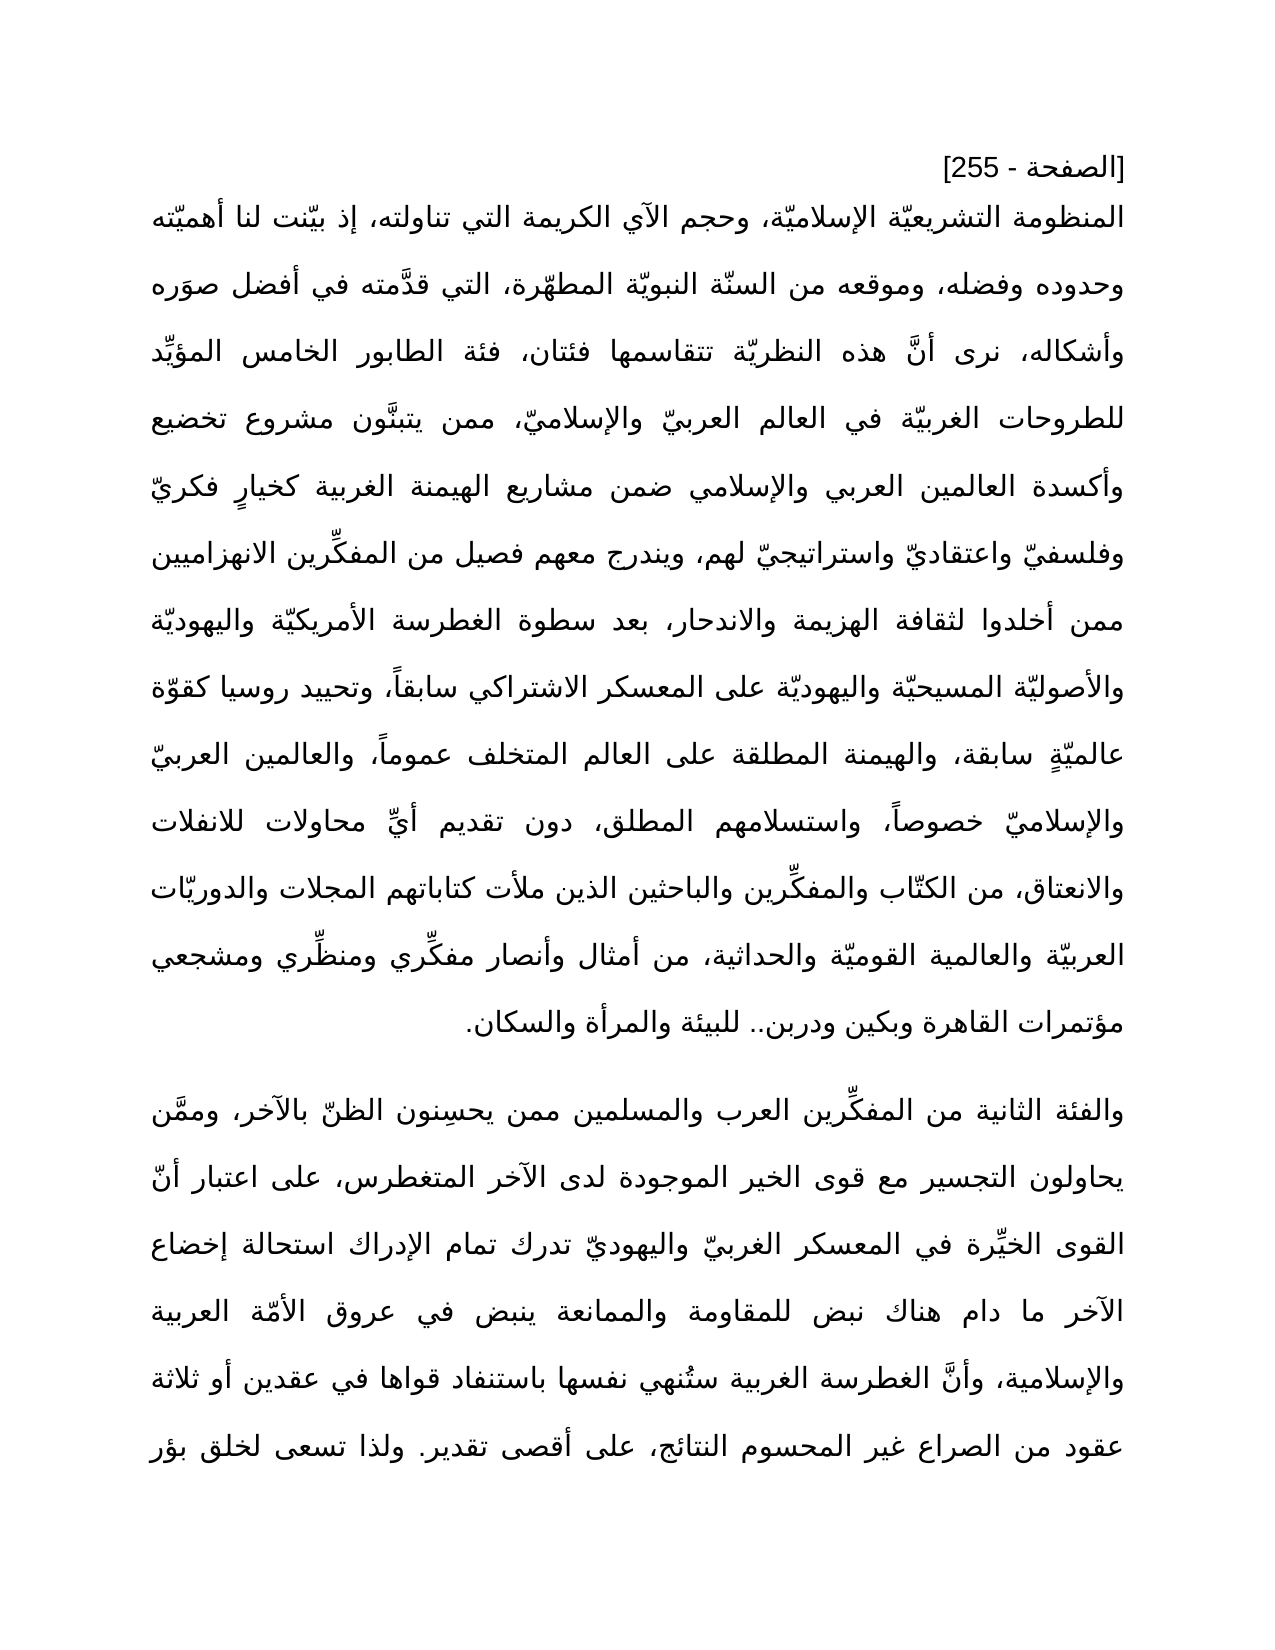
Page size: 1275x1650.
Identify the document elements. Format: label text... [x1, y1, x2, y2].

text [150, 1093, 1125, 1462]
text المنظومة التشريعيّة الإسلاميّة، وحجم الآي الكريمة التي تناولته، إذ بيّنت لنا أهميّته وحدوده وفضله، وموقعه من السنّة النبويّة المطهّرة، التي قدَّمته في أفضل صوَره وأشكاله، نرى أنَّ هذه النظريّة تتقاسمها فئتان، فئة الطابور الخامس المؤيِّد للطروحات الغربيّة في العالم العربيّ والإسلاميّ، ممن يتبنَّون مشروع تخضيع وأكسدة العالمين العربي والإسلامي ضمن مشاريع الهيمنة الغربية كخيارٍ فكريّ وفلسفيّ واعتقاديّ واستراتيجيّ لهم، ويندرج معهم فصيل من المفكِّرين الانهزاميين ممن أخلدوا لثقافة الهزيمة والاندحار، بعد سطوة الغطرسة الأمريكيّة واليهوديّة والأصوليّة المسيحيّة واليهوديّة على المعسكر الاشتراكي سابقاً، وتحييد روسيا كقوّة عالميّةٍ سابقة، والهيمنة المطلقة على العالم المتخلف عموماً، والعالمين العربيّ والإسلاميّ خصوصاً، واستسلامهم المطلق، دون تقديم أيِّ محاولات للانفلات والانعتاق، من الكتّاب والمفكِّرين والباحثين الذين ملأت كتاباتهم المجلات والدوريّات العربيّة والعالمية القوميّة والحداثية، من أمثال وأنصار مفكِّري ومنظِّري ومشجعي مؤتمرات القاهرة وبكين ودربن.. للبيئة والمرأة والسكان. [150, 200, 1125, 1039]
text [الصفحة - 255] [150, 150, 1125, 183]
